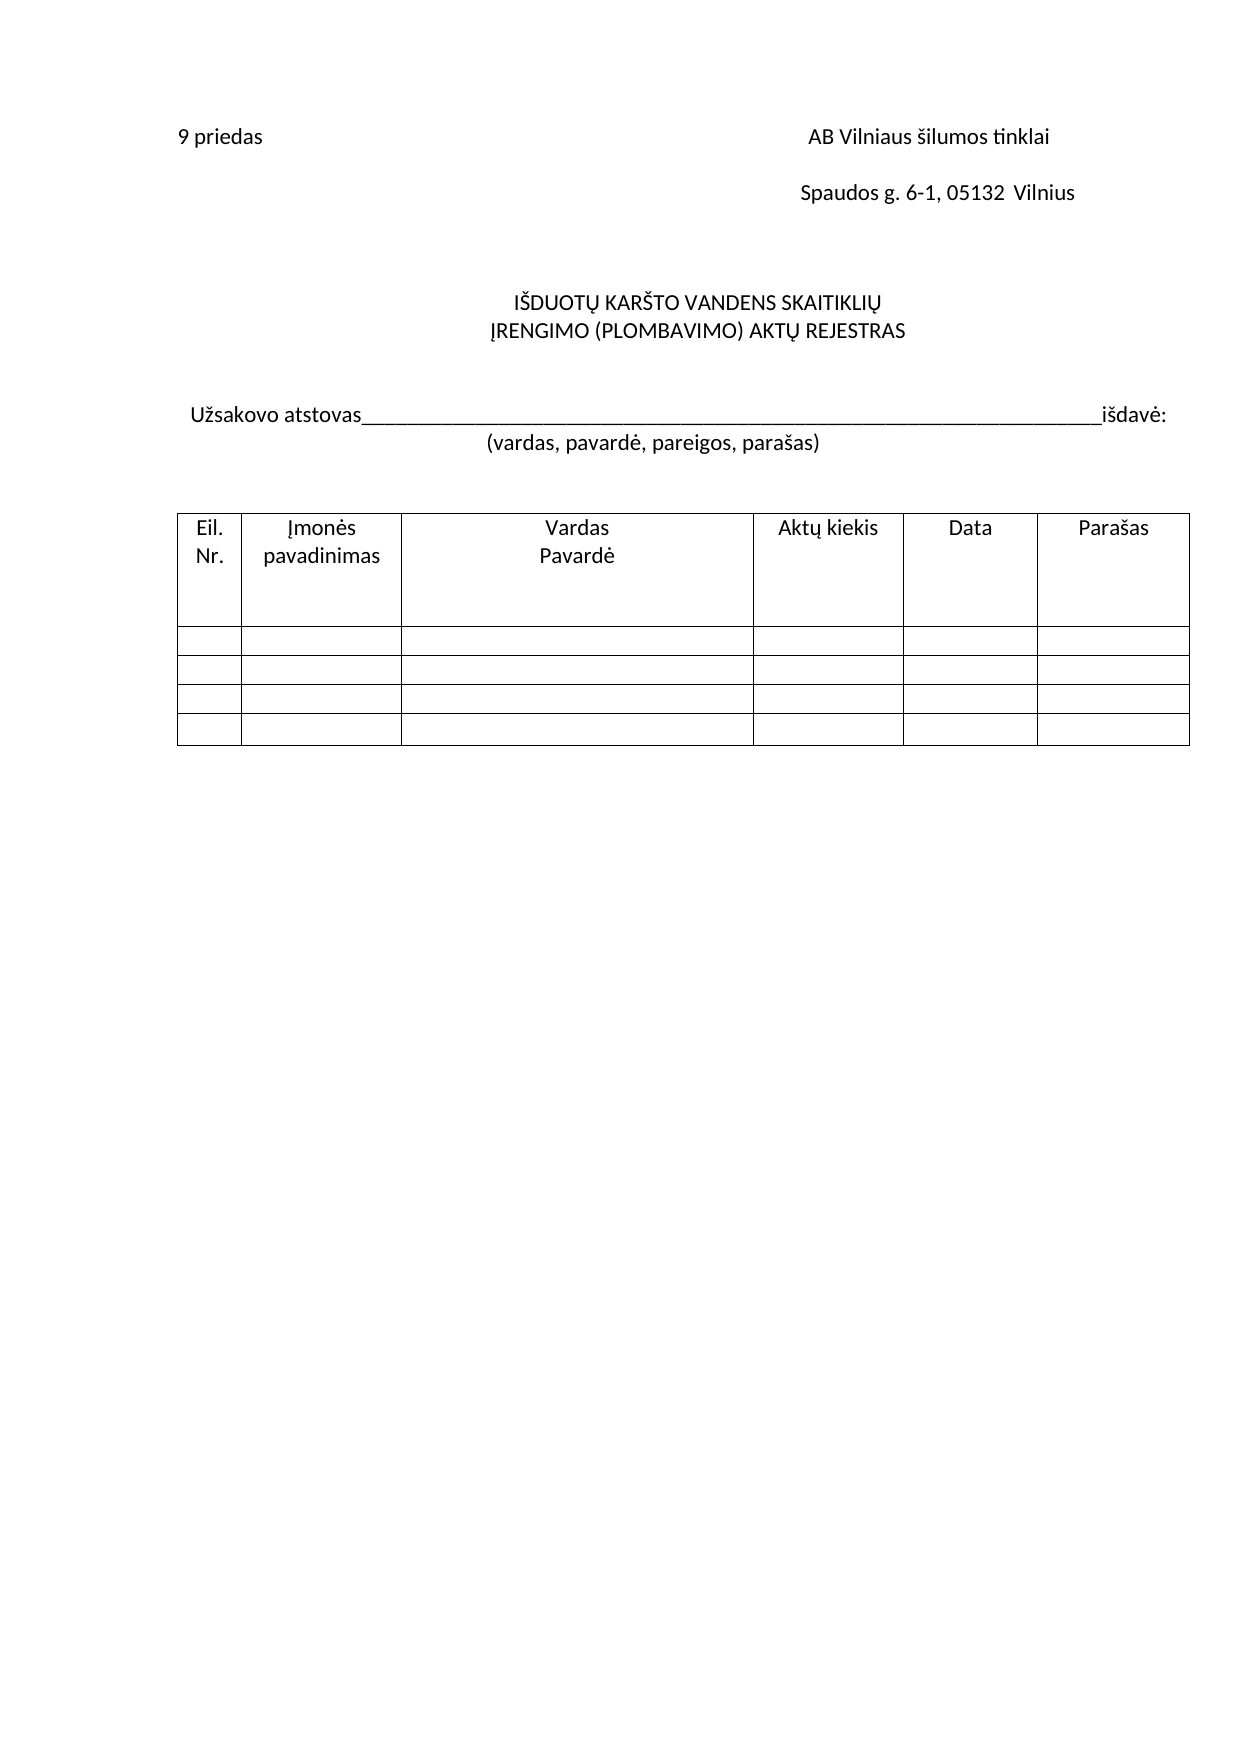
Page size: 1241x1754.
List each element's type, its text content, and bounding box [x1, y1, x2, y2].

table_cell [242, 627, 401, 655]
table_cell [242, 656, 401, 684]
table_cell [904, 627, 1037, 655]
table_cell [402, 685, 753, 713]
table_cell [754, 598, 903, 626]
table_cell [178, 685, 241, 713]
table_cell [754, 656, 903, 684]
table_cell [178, 656, 241, 684]
table_header Parašas [1038, 514, 1189, 598]
table_cell [242, 598, 401, 626]
table_cell [904, 656, 1037, 684]
table_cell [402, 714, 753, 745]
text ĮRENGIMO (PLOMBAVIMO) AKTŲ REJESTRAS [177, 316, 1181, 344]
table_cell [754, 627, 903, 655]
table_cell [1038, 685, 1189, 713]
table_cell [904, 685, 1037, 713]
table_cell [178, 598, 241, 626]
table_cell [904, 714, 1037, 745]
table_cell [904, 598, 1037, 626]
table_cell [1038, 656, 1189, 684]
text 9 priedas AB Vilniaus šilumos tinklai [177, 122, 1181, 150]
table_cell [242, 714, 401, 745]
text Užsakovo atstovas_________________________________________________________________išdavė: [177, 400, 1181, 428]
table_header Data [904, 514, 1037, 598]
table_cell [1038, 714, 1189, 745]
table_cell [1038, 598, 1189, 626]
text Spaudos g. 6-1, 05132 Vilnius [177, 178, 1181, 206]
text IŠDUOTŲ KARŠTO VANDENS SKAITIKLIŲ [177, 288, 1181, 316]
table_header Įmonės pavadinimas [242, 514, 401, 598]
table_cell [754, 714, 903, 745]
table_cell [242, 685, 401, 713]
table_cell [178, 627, 241, 655]
table_cell [1038, 627, 1189, 655]
table_cell [402, 598, 753, 626]
table_header Vardas Pavardė [402, 514, 753, 598]
table_header Aktų kiekis [754, 514, 903, 598]
table_cell [402, 656, 753, 684]
table_cell [402, 627, 753, 655]
table_cell [754, 685, 903, 713]
text (vardas, pavardė, pareigos, parašas) [177, 428, 1181, 456]
table_cell [178, 714, 241, 745]
table_header Eil. Nr. [178, 514, 241, 598]
